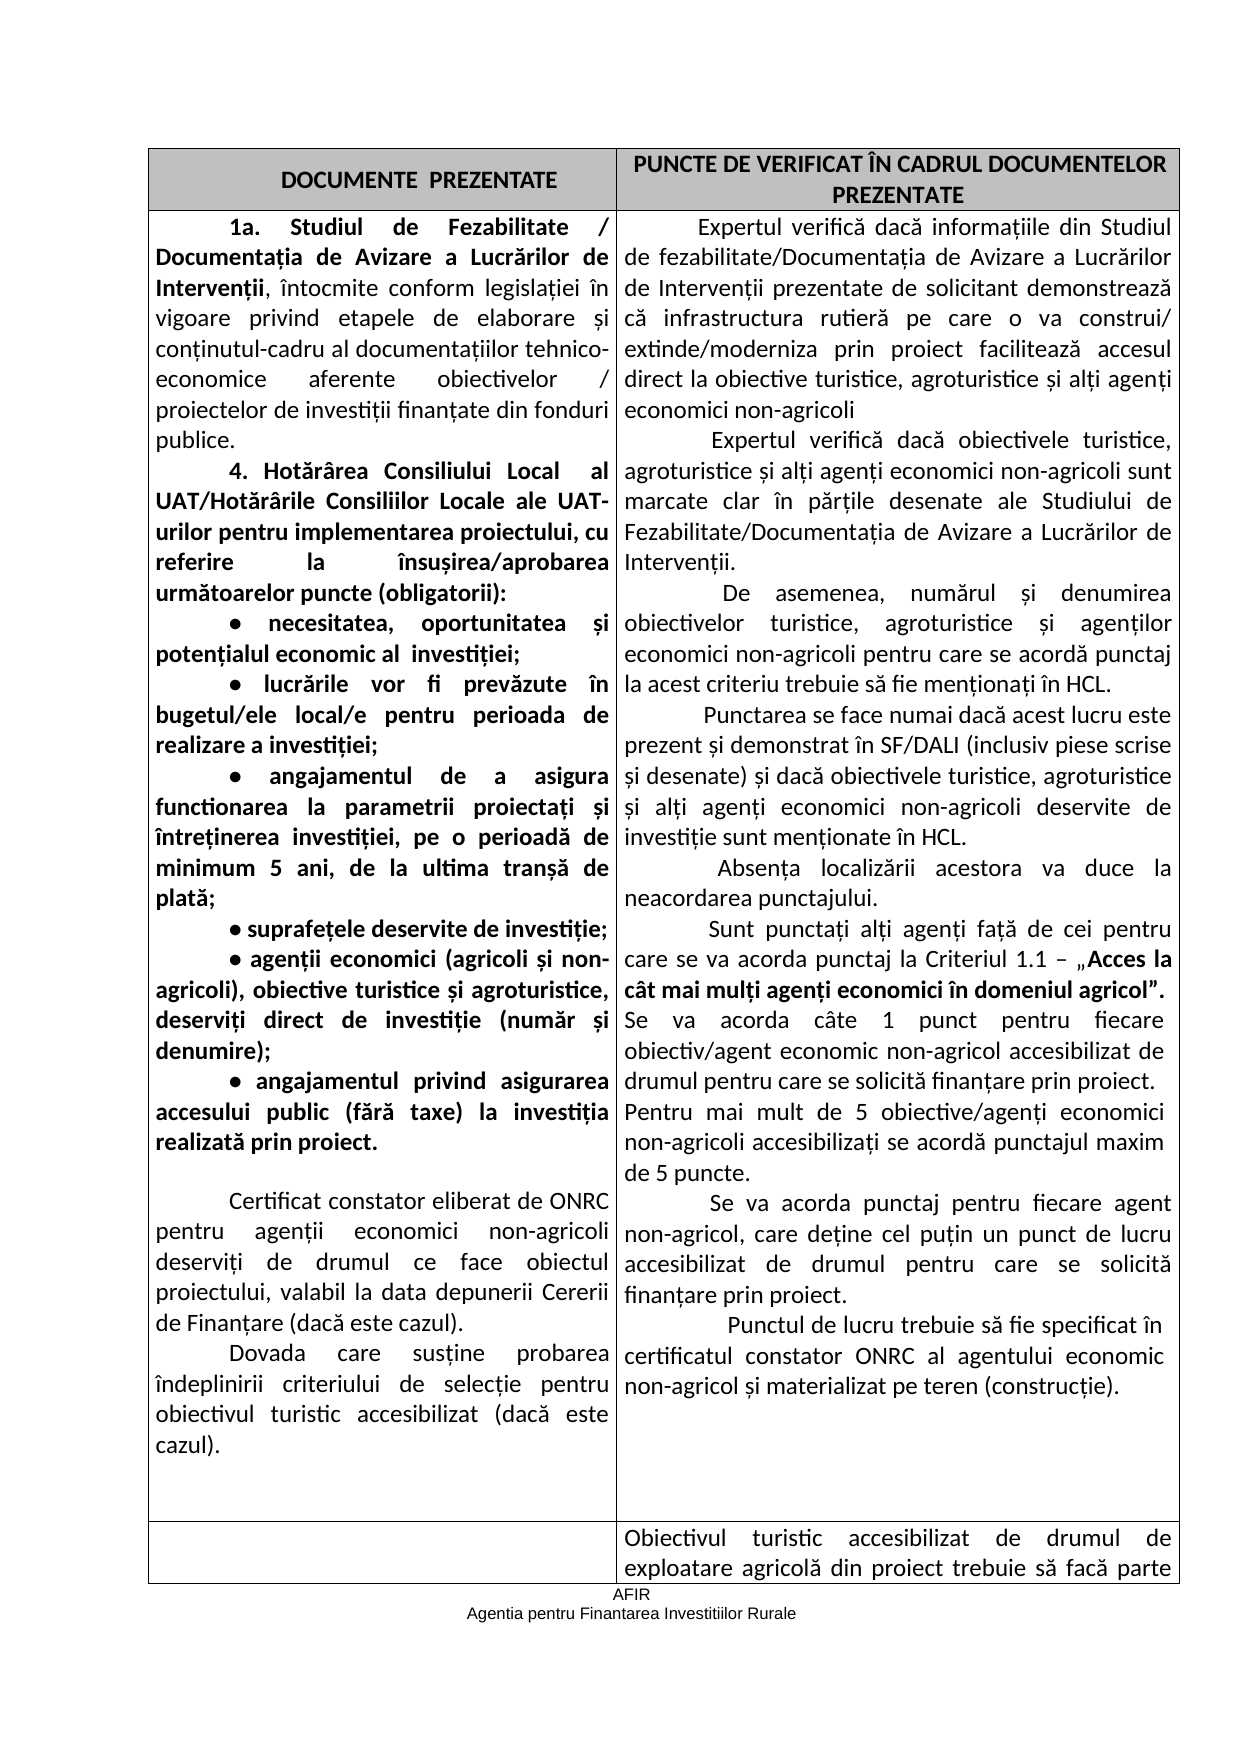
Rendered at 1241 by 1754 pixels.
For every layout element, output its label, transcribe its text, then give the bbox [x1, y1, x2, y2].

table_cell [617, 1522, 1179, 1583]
table_header DOCUMENTE PREZENTATE [149, 149, 616, 210]
table_cell [149, 1522, 616, 1583]
table_header PUNCTE DE VERIFICAT ÎN CADRUL DOCUMENTELOR PREZENTATE [617, 149, 1179, 210]
table_cell 1a. Studiul de Fezabilitate / Documentaţia de Avizare a Lucrărilor de Intervenţii, întocmite conform legislaţiei în vigoare privind etapele de elaborare şi conţinutul-cadru al documentaţiilor tehnico-economice aferente obiectivelor / proiectelor de investiţii finanţate din fonduri publice. 4. Hotărârea Consiliului Local al UAT/Hotărârile Consiliilor Locale ale UAT-urilor pentru implementarea proiectului, cu referire la însușirea/aprobarea următoarelor puncte (obligatorii): • necesitatea, oportunitatea și potențialul economic al investiţiei; • lucrările vor fi prevăzute în bugetul/ele local/e pentru perioada de realizare a investiţiei; • angajamentul de a asigura functionarea la parametrii proiectați și întreținerea investiţiei, pe o perioadă de minimum 5 ani, de la ultima tranșă de plată; • suprafeţele deservite de investiţie; • agenții economici (agricoli și non-agricoli), obiective turistice și agroturistice, deserviți direct de investiție (număr și denumire); • angajamentul privind asigurarea accesului public (fără taxe) la investiţia realizată prin proiect. Certificat constator eliberat de ONRC pentru agenţii economici non-agricoli deserviţi de drumul ce face obiectul proiectului, valabil la data depunerii Cererii de Finanţare (dacă este cazul). Dovada care susține probarea îndeplinirii criteriului de selecție pentru obiectivul turistic accesibilizat (dacă este cazul). [149, 211, 616, 1521]
table_cell Expertul verifică dacă informaţiile din Studiul de fezabilitate/Documentaţia de Avizare a Lucrărilor de Intervenţii prezentate de solicitant demonstrează că infrastructura rutieră pe care o va construi/ extinde/moderniza prin proiect facilitează accesul direct la obiective turistice, agroturistice şi alţi agenți economici non-agricoli Expertul verifică dacă obiectivele turistice, agroturistice și alți agenți economici non-agricoli sunt marcate clar în părțile desenate ale Studiului de Fezabilitate/Documentația de Avizare a Lucrărilor de Intervenții. De asemenea, numărul şi denumirea obiectivelor turistice, agroturistice şi agenților economici non-agricoli pentru care se acordă punctaj la acest criteriu trebuie să fie menţionați în HCL. Punctarea se face numai dacă acest lucru este prezent şi demonstrat în SF/DALI (inclusiv piese scrise și desenate) şi dacă obiectivele turistice, agroturistice și alți agenți economici non-agricoli deservite de investiţie sunt menţionate în HCL. Absența localizării acestora va duce la neacordarea punctajului. Sunt punctați alţi agenți față de cei pentru care se va acorda punctaj la Criteriul 1.1 – „Acces la cât mai mulți agenți economici în domeniul agricol”. Se va acorda câte 1 punct pentru fiecare obiectiv/agent economic non-agricol accesibilizat de drumul pentru care se solicită finanțare prin proiect. Pentru mai mult de 5 obiective/agenți economici non-agricoli accesibilizați se acordă punctajul maxim de 5 puncte. Se va acorda punctaj pentru fiecare agent non-agricol, care deţine cel puţin un punct de lucru accesibilizat de drumul pentru care se solicită finanțare prin proiect. Punctul de lucru trebuie să fie specificat în certificatul constator ONRC al agentului economic non-agricol și materializat pe teren (construcție). [617, 211, 1179, 1521]
